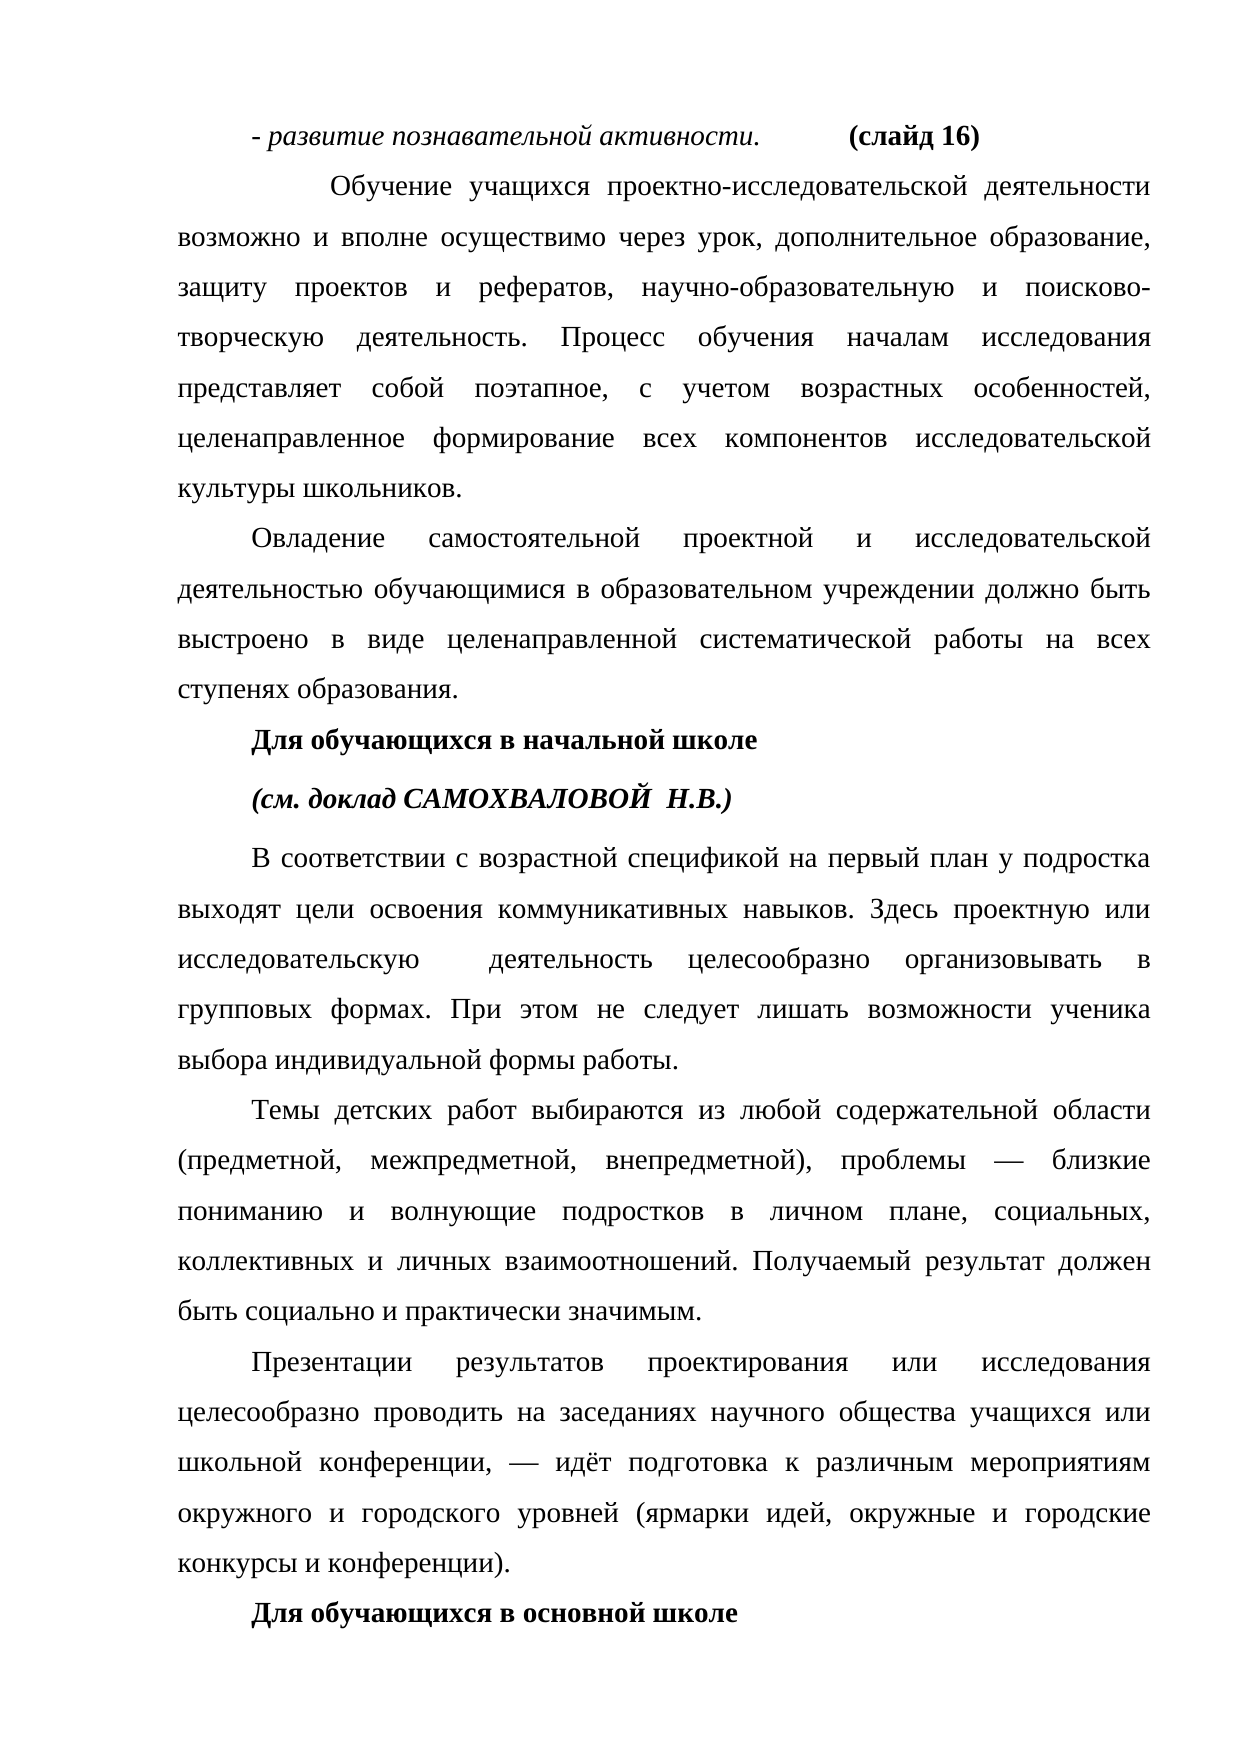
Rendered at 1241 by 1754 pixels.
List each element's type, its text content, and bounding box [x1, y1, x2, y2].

text Для обучающихся в основной школе [177, 1595, 1152, 1629]
text (см. доклад САМОХВАЛОВОЙ Н.В.) [177, 781, 1152, 815]
text Презентации результатов проектирования или исследования целесообразно проводить на заседаниях научного общества учащихся или школьной конференции, — идёт подготовка к различным мероприятиям окружного и городского уровней (ярмарки идей, окружные и городские конкурсы и конференции). [177, 1344, 1152, 1578]
text В соответствии с возрастной спецификой на первый план у подростка выходят цели освоения коммуникативных навыков. Здесь проектную или исследовательскую деятельность целесообразно организовывать в групповых формах. При этом не следует лишать возможности ученика выбора индивидуальной формы работы. [177, 841, 1152, 1075]
text - развитие познавательной активности. (слайд 16) [177, 118, 1152, 152]
text Овладение самостоятельной проектной и исследовательской деятельностью обучающимися в образовательном учреждении должно быть выстроено в виде целенаправленной систематической работы на всех ступенях образования. [177, 521, 1152, 705]
text Для обучающихся в начальной школе [177, 722, 1152, 755]
text Темы детских работ выбираются из любой содержательной области (предметной, межпредметной, внепредметной), проблемы — близкие пониманию и волнующие подростков в личном плане, социальных, коллективных и личных взаимоотношений. Получаемый результат должен быть социально и практически значимым. [177, 1092, 1152, 1327]
text Обучение учащихся проектно-исследовательской деятельности возможно и вполне осуществимо через урок, дополнительное образование, защиту проектов и рефератов, научно-образовательную и поисково-творческую деятельность. Процесс обучения началам исследования представляет собой поэтапное, с учетом возрастных особенностей, целенаправленное формирование всех компонентов исследовательской культуры школьников. [177, 168, 1152, 504]
